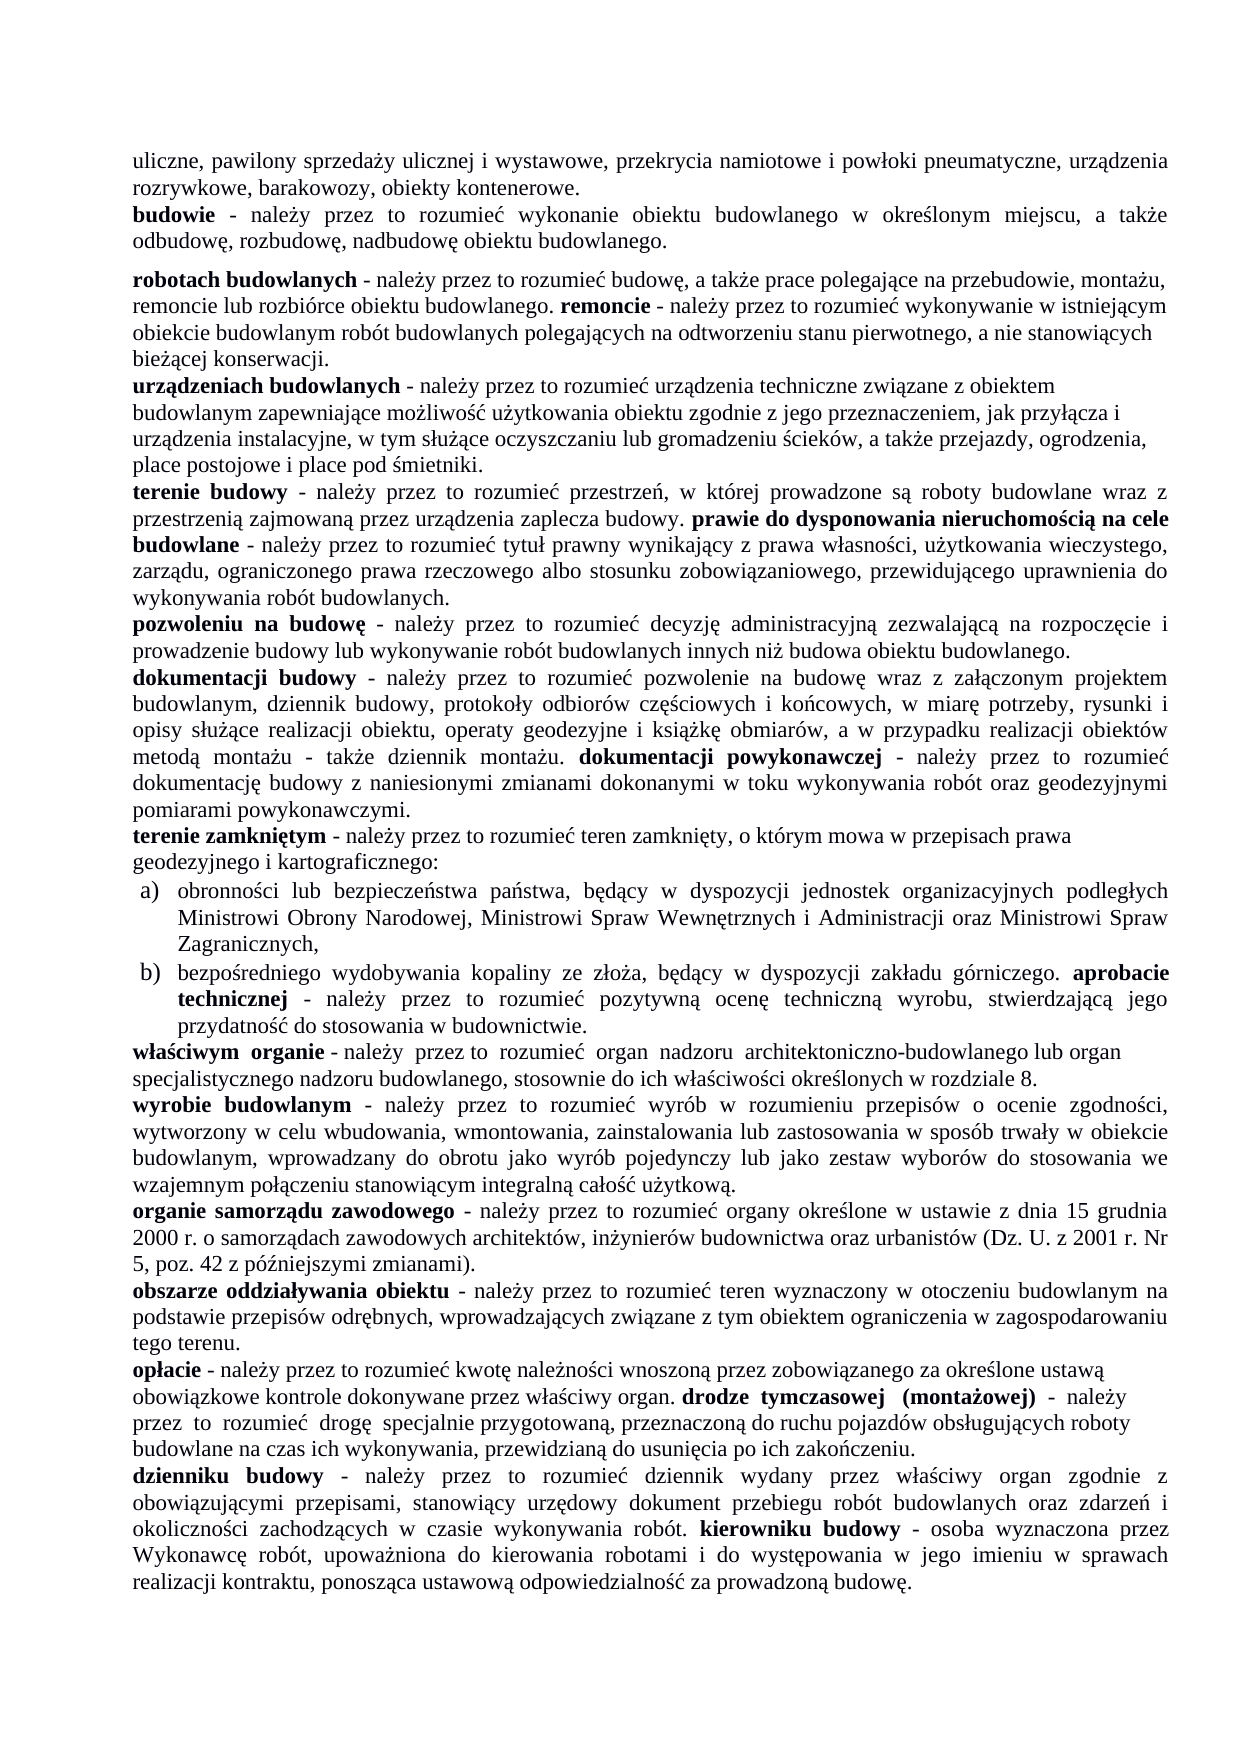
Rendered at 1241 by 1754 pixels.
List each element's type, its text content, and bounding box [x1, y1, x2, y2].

text opłacie - należy przez to rozumieć kwotę należności wnoszoną przez zobowiązanego za określone ustawą obowiązkowe kontrole dokonywane przez właściwy organ. drodze tymczasowej (montażowej) - należy przez to rozumieć drogę specjalnie przygotowaną, przeznaczoną do ruchu pojazdów obsługujących roboty budowlane na czas ich wykonywania, przewidzianą do usunięcia po ich zakończeniu. [132, 1356, 1169, 1462]
text terenie budowy - należy przez to rozumieć przestrzeń, w której prowadzone są roboty budowlane wraz z przestrzenią zajmowaną przez urządzenia zaplecza budowy. prawie do dysponowania nieruchomością na cele budowlane - należy przez to rozumieć tytuł prawny wynikający z prawa własności, użytkowania wieczystego, zarządu, ograniczonego prawa rzeczowego albo stosunku zobowiązaniowego, przewidującego uprawnienia do wykonywania robót budowlanych. [132, 478, 1169, 610]
text organie samorządu zawodowego - należy przez to rozumieć organy określone w ustawie z dnia 15 grudnia 2000 r. o samorządach zawodowych architektów, inżynierów budownictwa oraz urbanistów (Dz. U. z 2001 r. Nr 5, poz. 42 z późniejszymi zmianami). [132, 1198, 1169, 1277]
text terenie zamkniętym - należy przez to rozumieć teren zamknięty, o którym mowa w przepisach prawa geodezyjnego i kartograficznego: [132, 822, 1169, 875]
text wyrobie budowlanym - należy przez to rozumieć wyrób w rozumieniu przepisów o ocenie zgodności, wytworzony w celu wbudowania, wmontowania, zainstalowania lub zastosowania w sposób trwały w obiekcie budowlanym, wprowadzany do obrotu jako wyrób pojedynczy lub jako zestaw wyborów do stosowania we wzajemnym połączeniu stanowiącym integralną całość użytkową. [132, 1092, 1169, 1197]
text właściwym organie - należy przez to rozumieć organ nadzoru architektoniczno-budowlanego lub organ specjalistycznego nadzoru budowlanego, stosownie do ich właściwości określonych w rozdziale 8. [132, 1038, 1169, 1091]
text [132, 148, 1169, 200]
text robotach budowlanych - należy przez to rozumieć budowę, a także prace polegające na przebudowie, montażu, remoncie lub rozbiórce obiektu budowlanego. remoncie - należy przez to rozumieć wykonywanie w istniejącym obiekcie budowlanym robót budowlanych polegających na odtworzeniu stanu pierwotnego, a nie stanowiących bieżącej konserwacji. [132, 266, 1169, 372]
text budowie - należy przez to rozumieć wykonanie obiektu budowlanego w określonym miejscu, a także odbudowę, rozbudowę, nadbudowę obiektu budowlanego. [132, 201, 1169, 254]
text urządzeniach budowlanych - należy przez to rozumieć urządzenia techniczne związane z obiektem budowlanym zapewniające możliwość użytkowania obiektu zgodnie z jego przeznaczeniem, jak przyłącza i urządzenia instalacyjne, w tym służące oczyszczaniu lub gromadzeniu ścieków, a także przejazdy, ogrodzenia, place postojowe i place pod śmietniki. [132, 372, 1169, 478]
list obronności lub bezpieczeństwa państwa, będący w dyspozycji jednostek organizacyjnych podległych Ministrowi Obrony Narodowej, Ministrowi Spraw Wewnętrznych i Administracji oraz Ministrowi Spraw Zagranicznych, [140, 875, 1169, 957]
text dzienniku budowy - należy przez to rozumieć dziennik wydany przez właściwy organ zgodnie z obowiązującymi przepisami, stanowiący urzędowy dokument przebiegu robót budowlanych oraz zdarzeń i okoliczności zachodzących w czasie wykonywania robót. kierowniku budowy - osoba wyznaczona przez Wykonawcę robót, upoważniona do kierowania robotami i do występowania w jego imieniu w sprawach realizacji kontraktu, ponosząca ustawową odpowiedzialność za prowadzoną budowę. [132, 1462, 1169, 1594]
text pozwoleniu na budowę - należy przez to rozumieć decyzję administracyjną zezwalającą na rozpoczęcie i prowadzenie budowy lub wykonywanie robót budowlanych innych niż budowa obiektu budowlanego. [132, 611, 1169, 663]
text dokumentacji budowy - należy przez to rozumieć pozwolenie na budowę wraz z załączonym projektem budowlanym, dziennik budowy, protokoły odbiorów częściowych i końcowych, w miarę potrzeby, rysunki i opisy służące realizacji obiektu, operaty geodezyjne i książkę obmiarów, a w przypadku realizacji obiektów metodą montażu - także dziennik montażu. dokumentacji powykonawczej - należy przez to rozumieć dokumentację budowy z naniesionymi zmianami dokonanymi w toku wykonywania robót oraz geodezyjnymi pomiarami powykonawczymi. [132, 664, 1169, 822]
list bezpośredniego wydobywania kopaliny ze złoża, będący w dyspozycji zakładu górniczego. aprobacie technicznej - należy przez to rozumieć pozytywną ocenę techniczną wyrobu, stwierdzającą jego przydatność do stosowania w budownictwie. [140, 957, 1169, 1038]
text obszarze oddziaływania obiektu - należy przez to rozumieć teren wyznaczony w otoczeniu budowlanym na podstawie przepisów odrębnych, wprowadzających związane z tym obiektem ograniczenia w zagospodarowaniu tego terenu. [132, 1277, 1169, 1356]
